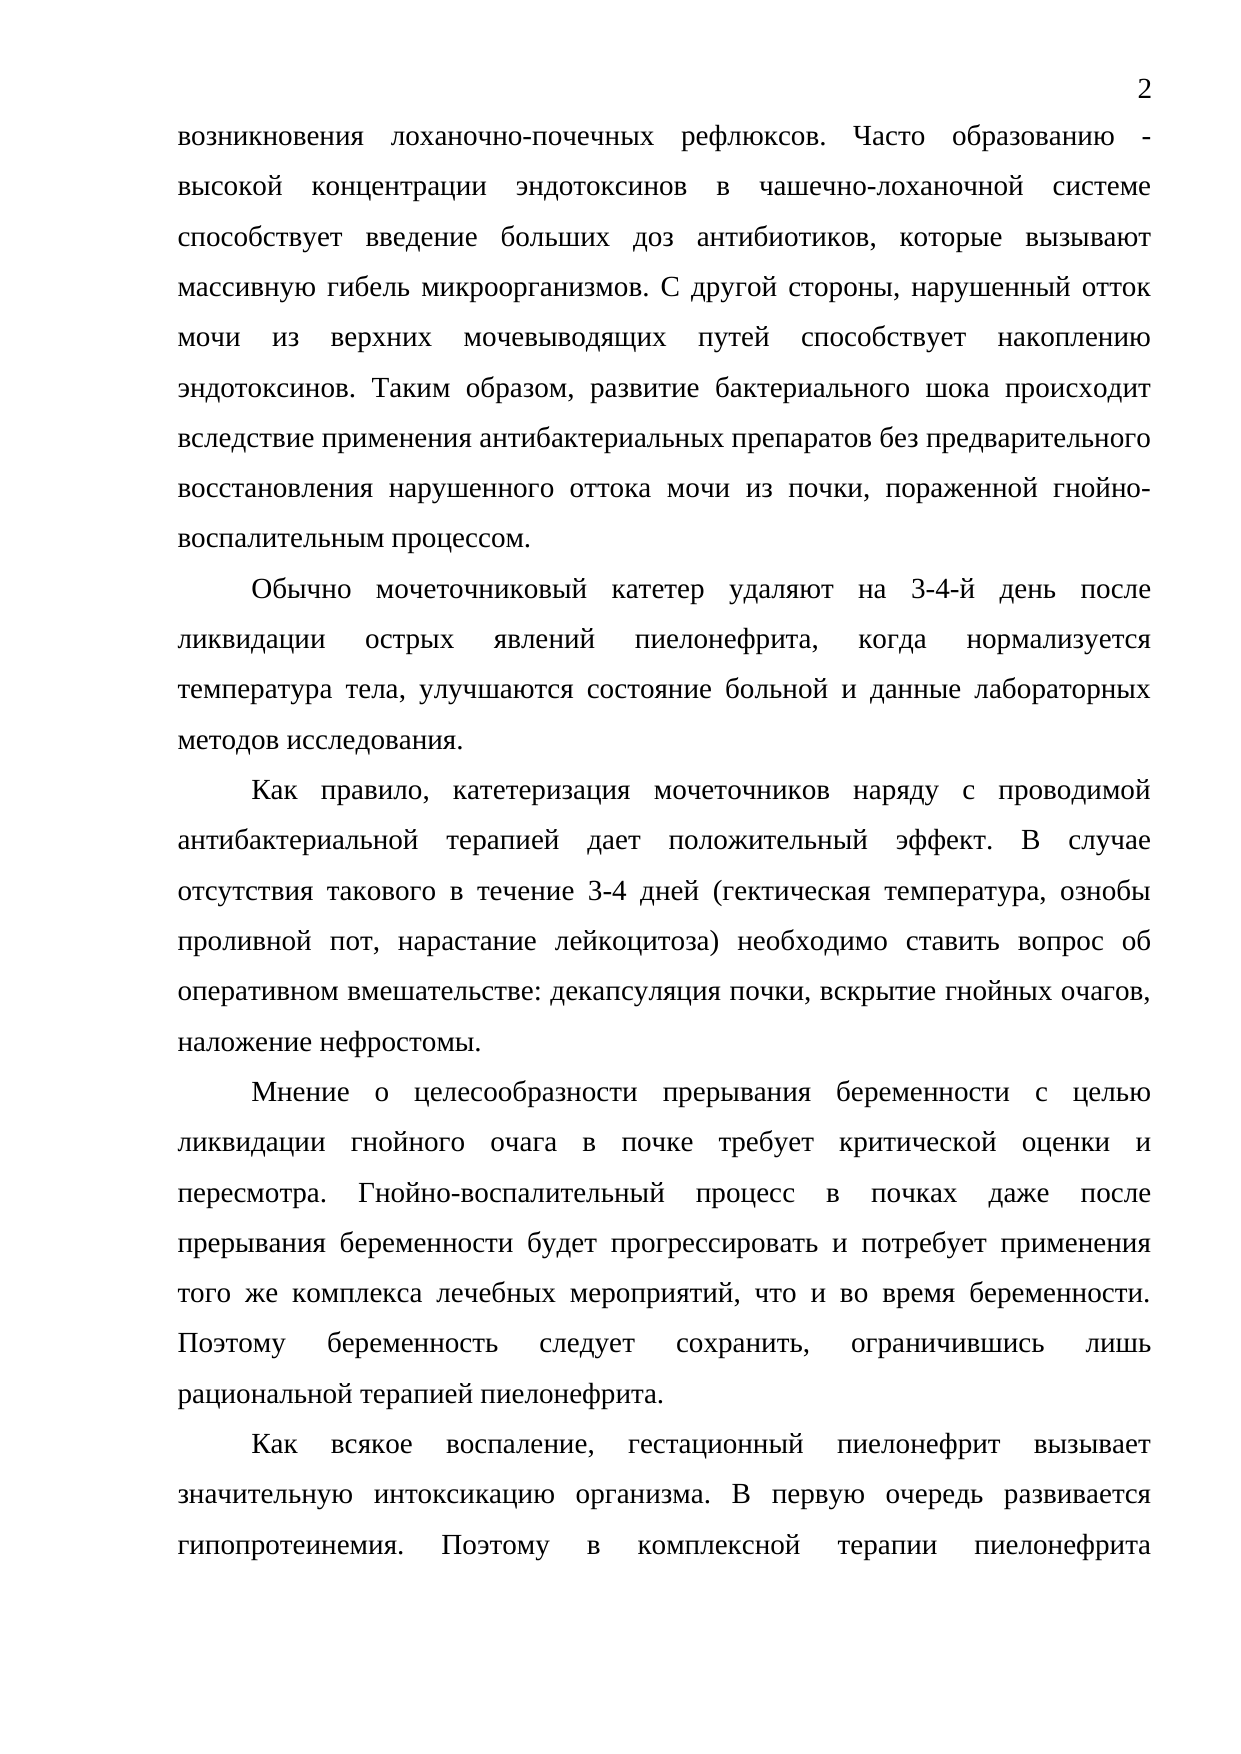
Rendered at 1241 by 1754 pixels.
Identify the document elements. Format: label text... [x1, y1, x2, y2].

text Мнение о целесообразности прерывания беременности с целью ликвидации гнойного очага в почке требует критической оценки и пересмотра. Гнойно-воспалительный процесс в почках даже после прерывания беременности будет прогрессировать и потребует применения того же комплекса лечебных мероприятий, что и во время беременности. Поэтому беременность следует сохранить, ограничившись лишь рациональной терапией пиелонефрита. [177, 1074, 1152, 1409]
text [177, 1426, 1152, 1560]
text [177, 118, 1152, 554]
text Как правило, катетеризация мочеточников наряду с проводимой антибактериальной терапией дает положительный эффект. В случае отсутствия такового в течение 3-4 дней (гектическая температура, ознобы проливной пот, нарастание лейкоцитоза) необходимо ставить вопрос об оперативном вмешательстве: декапсуляция почки, вскрытие гнойных очагов, наложение нефростомы. [177, 772, 1152, 1057]
text Обычно мочеточниковый катетер удаляют на 3-4-й день после ликвидации острых явлений пиелонефрита, когда нормализуется температура тела, улучшаются состояние больной и данные лабораторных методов исследования. [177, 571, 1152, 755]
